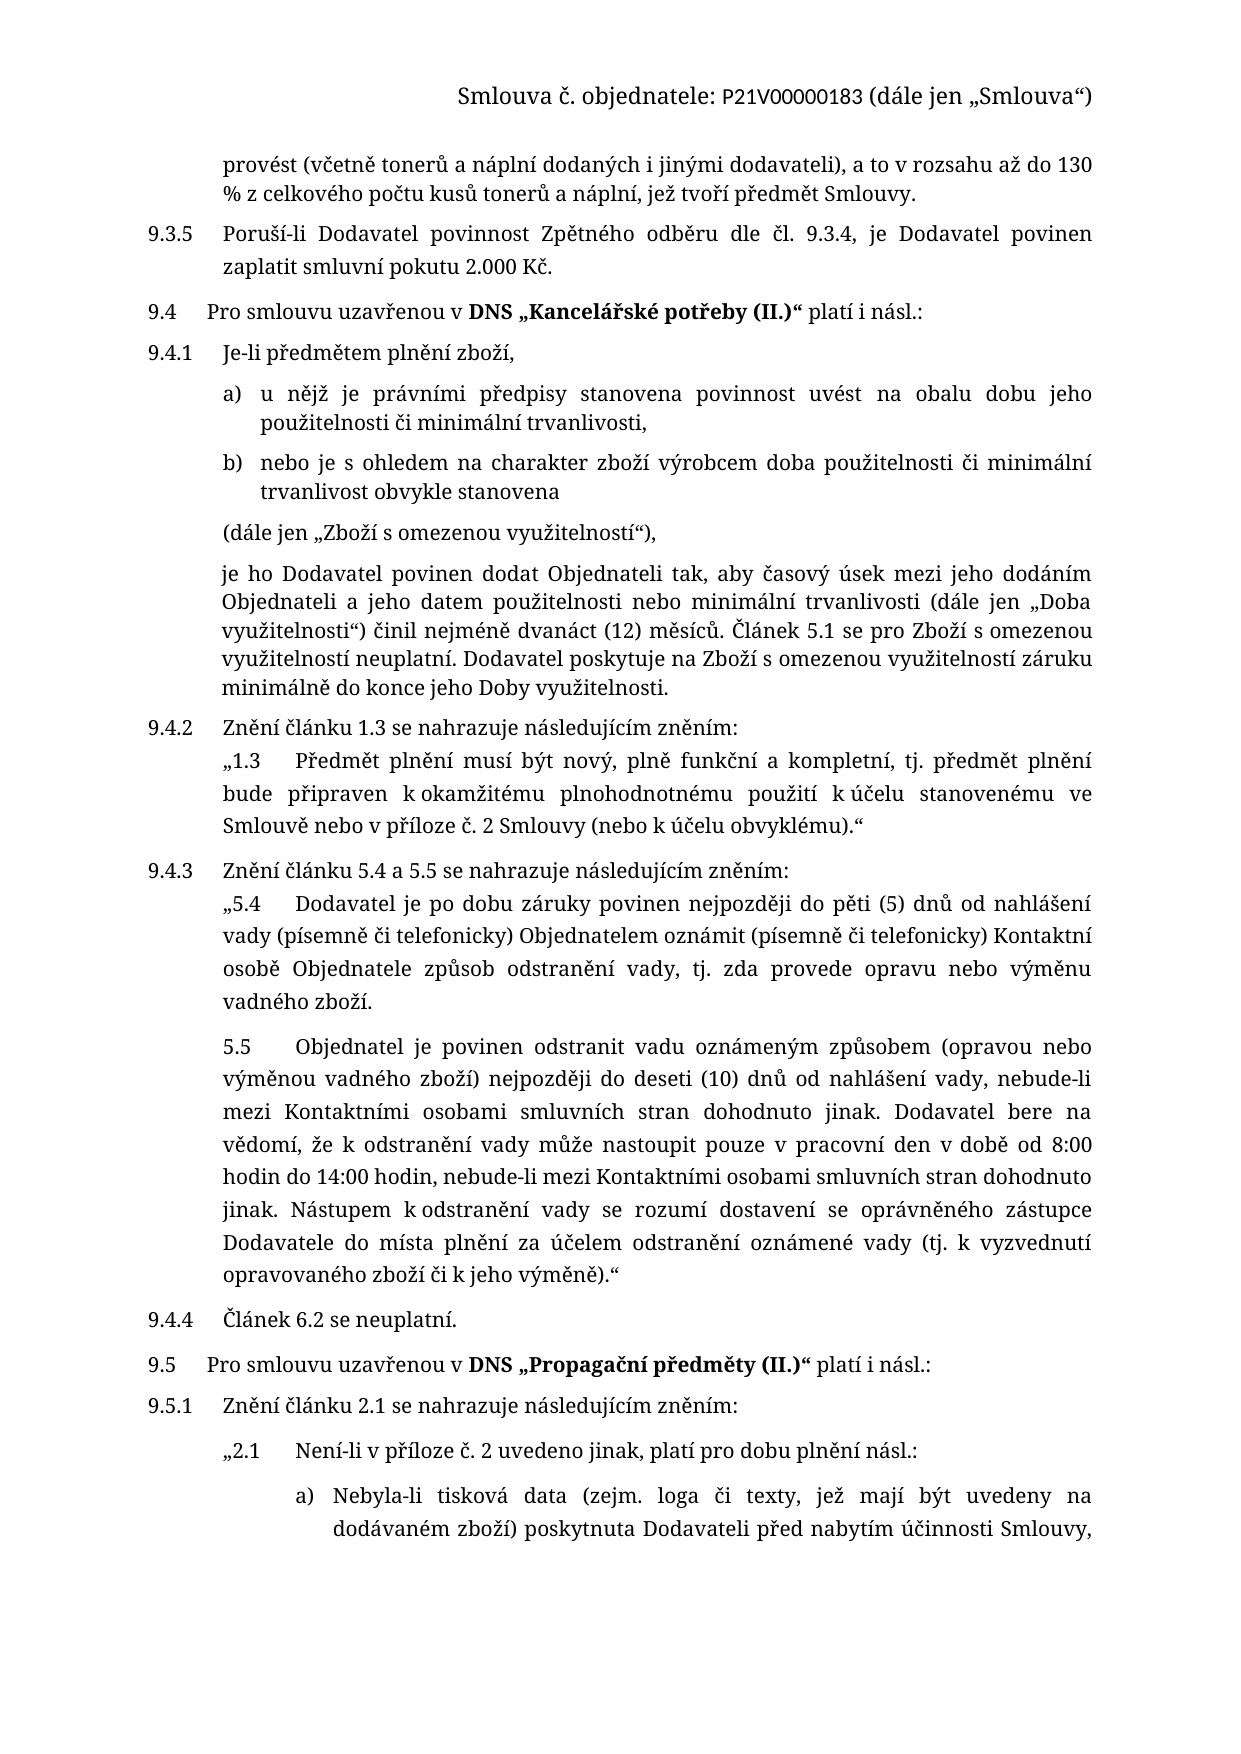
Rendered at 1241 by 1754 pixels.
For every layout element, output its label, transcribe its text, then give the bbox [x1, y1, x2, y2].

text (dále jen „Zboží s omezenou využitelností“), [223, 518, 1093, 546]
list Poruší-li Dodavatel povinnost Zpětného odběru dle čl. 9.3.4, je Dodavatel povinen zaplatit smluvní pokutu 2.000 Kč. [148, 219, 1093, 281]
list 5.5 Objednatel je povinen odstranit vadu oznámeným způsobem (opravou nebo výměnou vadného zboží) nejpozději do deseti (10) dnů od nahlášení vady, nebude-li mezi Kontaktními osobami smluvních stran dohodnuto jinak. Dodavatel bere na vědomí, že k odstranění vady může nastoupit pouze v pracovní den v době od 8:00 hodin do 14:00 hodin, nebude-li mezi Kontaktními osobami smluvních stran dohodnuto jinak. Nástupem k odstranění vady se rozumí dostavení se oprávněného zástupce Dodavatele do místa plnění za účelem odstranění oznámené vady (tj. k vyzvednutí opravovaného zboží či k jeho výměně).“ [223, 1032, 1093, 1289]
text je ho Dodavatel povinen dodat Objednateli tak, aby časový úsek mezi jeho dodáním Objednateli a jeho datem použitelnosti nebo minimální trvanlivosti (dále jen „Doba využitelnosti“) činil nejméně dvanáct (12) měsíců. Článek 5.1 se pro Zboží s omezenou využitelností neuplatní. Dodavatel poskytuje na Zboží s omezenou využitelností záruku minimálně do konce jeho Doby využitelnosti. [221, 559, 1093, 701]
list Znění článku 5.4 a 5.5 se nahrazuje následujícím zněním: [148, 856, 1093, 885]
list u nějž je právními předpisy stanovena povinnost uvést na obalu dobu jeho použitelnosti či minimální trvanlivosti, [223, 379, 1093, 436]
list „5.4 Dodavatel je po dobu záruky povinen nejpozději do pěti (5) dnů od nahlášení vady (písemně či telefonicky) Objednatelem oznámit (písemně či telefonicky) Kontaktní osobě Objednatele způsob odstranění vady, tj. zda provede opravu nebo výměnu vadného zboží. [223, 889, 1093, 1015]
list Je-li předmětem plnění zboží, [148, 338, 1093, 367]
list Článek 6.2 se neuplatní. [148, 1305, 1093, 1334]
list Znění článku 2.1 se nahrazuje následujícím zněním: [148, 1391, 1093, 1420]
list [295, 1482, 1093, 1543]
list „2.1 Není-li v příloze č. 2 uvedeno jinak, platí pro dobu plnění násl.: [223, 1436, 1093, 1465]
list Pro smlouvu uzavřenou v DNS „Kancelářské potřeby (II.)“ platí i násl.: [148, 297, 1093, 326]
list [148, 150, 1093, 207]
list „1.3 Předmět plnění musí být nový, plně funkční a kompletní, tj. předmět plnění bude připraven k okamžitému plnohodnotnému použití k účelu stanovenému ve Smlouvě nebo v příloze č. 2 Smlouvy (nebo k účelu obvyklému).“ [223, 746, 1093, 840]
list Znění článku 1.3 se nahrazuje následujícím zněním: [148, 713, 1093, 742]
list nebo je s ohledem na charakter zboží výrobcem doba použitelnosti či minimální trvanlivost obvykle stanovena [223, 448, 1093, 505]
list Pro smlouvu uzavřenou v DNS „Propagační předměty (II.)“ platí i násl.: [148, 1350, 1093, 1379]
